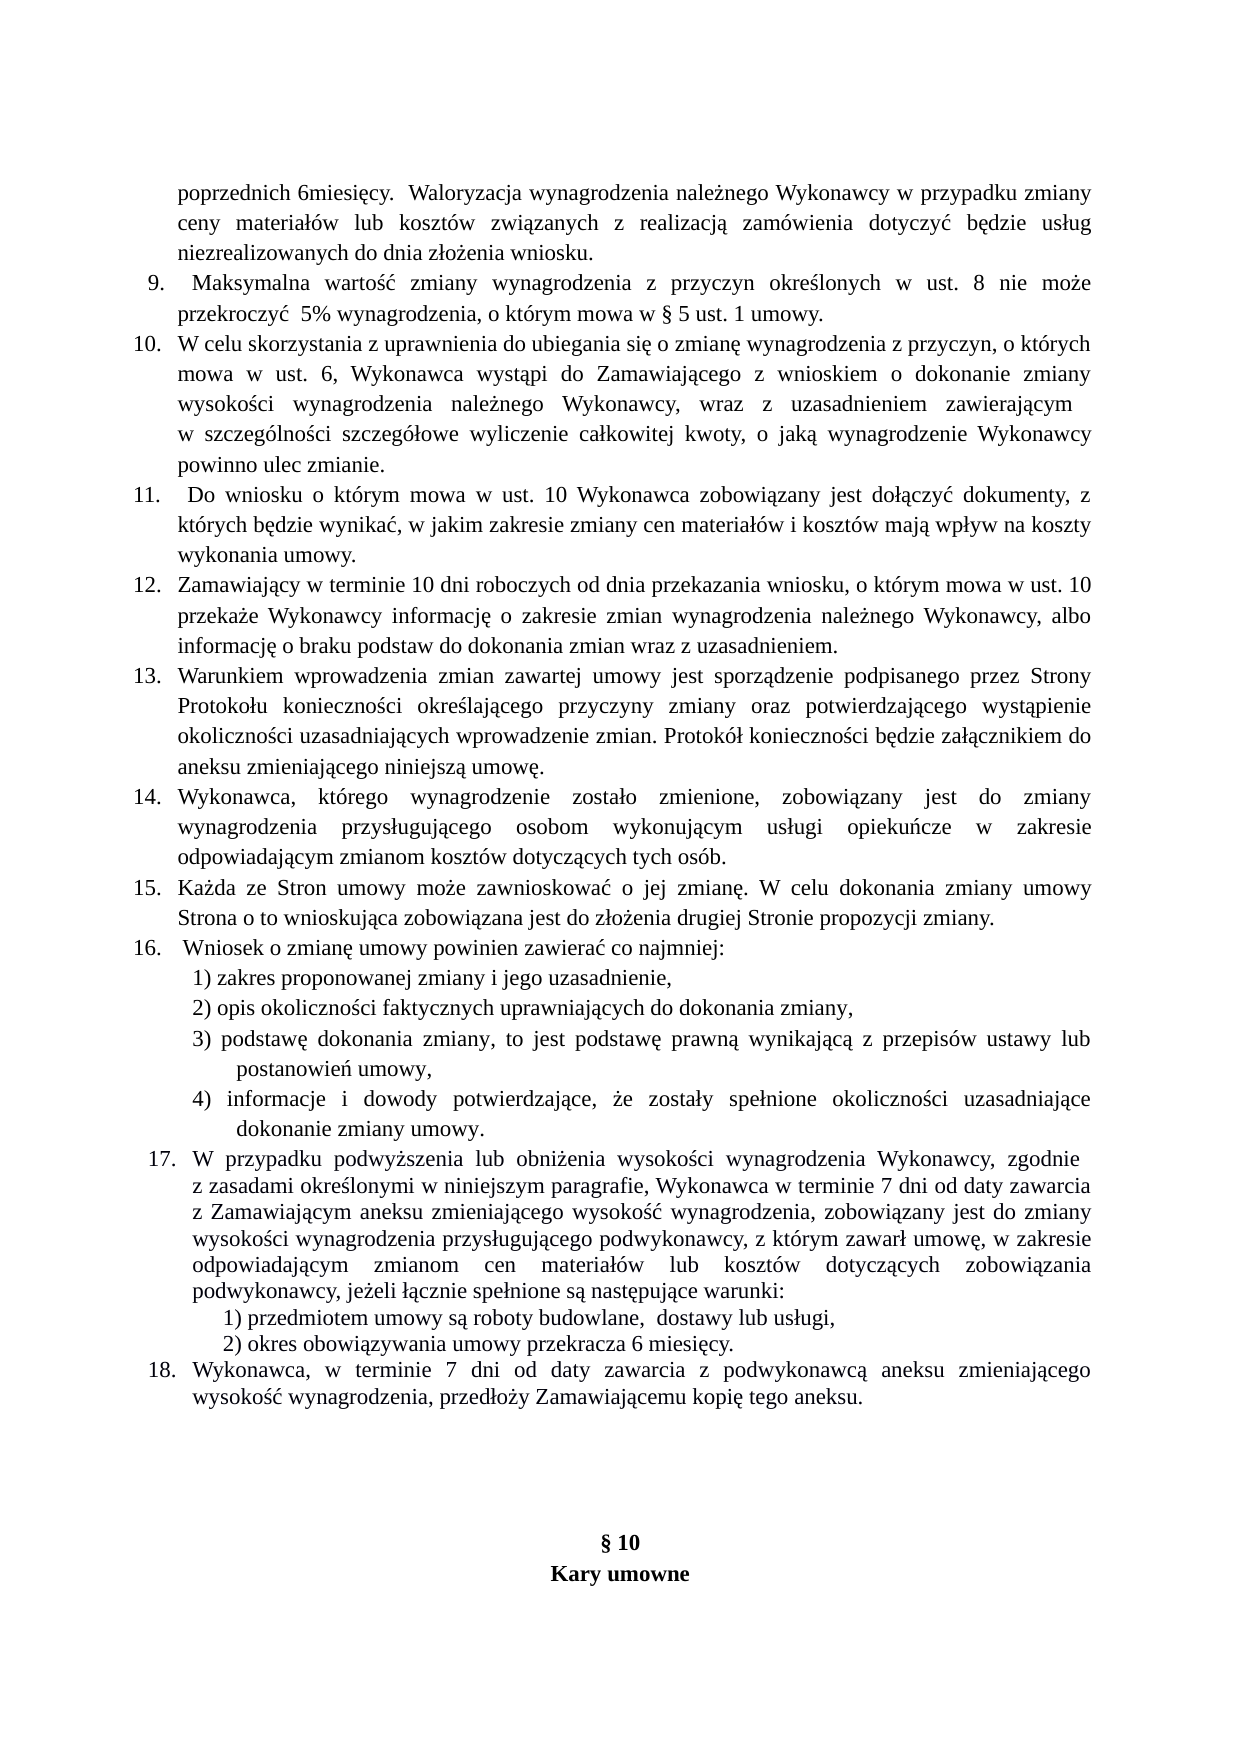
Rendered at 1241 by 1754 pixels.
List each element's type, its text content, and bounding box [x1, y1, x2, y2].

list Do wniosku o którym mowa w ust. 10 Wykonawca zobowiązany jest dołączyć dokumenty, z których będzie wynikać, w jakim zakresie zmiany cen materiałów i kosztów mają wpływ na koszty wykonania umowy. [133, 481, 1093, 568]
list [148, 179, 1093, 266]
list Maksymalna wartość zmiany wynagrodzenia z przyczyn określonych w ust. 8 nie może przekroczyć 5% wynagrodzenia, o którym mowa w § 5 ust. 1 umowy. [148, 269, 1093, 326]
text 2) opis okoliczności faktycznych uprawniających do dokonania zmiany, [192, 994, 1093, 1021]
list Wykonawca, którego wynagrodzenie zostało zmienione, zobowiązany jest do zmiany wynagrodzenia przysługującego osobom wykonującym usługi opiekuńcze w zakresie odpowiadającym zmianom kosztów dotyczących tych osób. [133, 783, 1093, 870]
text 4) informacje i dowody potwierdzające, że zostały spełnione okoliczności uzasadniające dokonanie zmiany umowy. [192, 1085, 1093, 1142]
text 3) podstawę dokonania zmiany, to jest podstawę prawną wynikającą z przepisów ustawy lub postanowień umowy, [192, 1025, 1093, 1081]
list Zamawiający w terminie 10 dni roboczych od dnia przekazania wniosku, o którym mowa w ust. 10 przekaże Wykonawcy informację o zakresie zmian wynagrodzenia należnego Wykonawcy, albo informację o braku podstaw do dokonania zmian wraz z uzasadnieniem. [133, 572, 1093, 658]
text Kary umowne [148, 1560, 1093, 1586]
list W przypadku podwyższenia lub obniżenia wysokości wynagrodzenia Wykonawcy, zgodnie z zasadami określonymi w niniejszym paragrafie, Wykonawca w terminie 7 dni od daty zawarcia z Zamawiającym aneksu zmieniającego wysokość wynagrodzenia, zobowiązany jest do zmiany wysokości wynagrodzenia przysługującego podwykonawcy, z którym zawarł umowę, w zakresie odpowiadającym zmianom cen materiałów lub kosztów dotyczących zobowiązania podwykonawcy, jeżeli łącznie spełnione są następujące warunki: [148, 1146, 1093, 1304]
list Warunkiem wprowadzenia zmian zawartej umowy jest sporządzenie podpisanego przez Strony Protokołu konieczności określającego przyczyny zmiany oraz potwierdzającego wystąpienie okoliczności uzasadniających wprowadzenie zmian. Protokół konieczności będzie załącznikiem do aneksu zmieniającego niniejszą umowę. [133, 662, 1093, 779]
text 1) zakres proponowanej zmiany i jego uzasadnienie, [192, 964, 1093, 991]
text § 10 [148, 1529, 1093, 1556]
list Wniosek o zmianę umowy powinien zawierać co najmniej: [133, 934, 1093, 960]
list 1) przedmiotem umowy są roboty budowlane, dostawy lub usługi, [223, 1304, 1093, 1330]
list Każda ze Stron umowy może zawnioskować o jej zmianę. W celu dokonania zmiany umowy Strona o to wnioskująca zobowiązana jest do złożenia drugiej Stronie propozycji zmiany. [133, 874, 1093, 930]
list W celu skorzystania z uprawnienia do ubiegania się o zmianę wynagrodzenia z przyczyn, o których mowa w ust. 6, Wykonawca wystąpi do Zamawiającego z wnioskiem o dokonanie zmiany wysokości wynagrodzenia należnego Wykonawcy, wraz z uzasadnieniem zawierającym w szczególności szczegółowe wyliczenie całkowitej kwoty, o jaką wynagrodzenie Wykonawcy powinno ulec zmianie. [133, 330, 1093, 477]
list 2) okres obowiązywania umowy przekracza 6 miesięcy. [223, 1330, 1093, 1356]
list Wykonawca, w terminie 7 dni od daty zawarcia z podwykonawcą aneksu zmieniającego wysokość wynagrodzenia, przedłoży Zamawiającemu kopię tego aneksu. [148, 1356, 1093, 1409]
